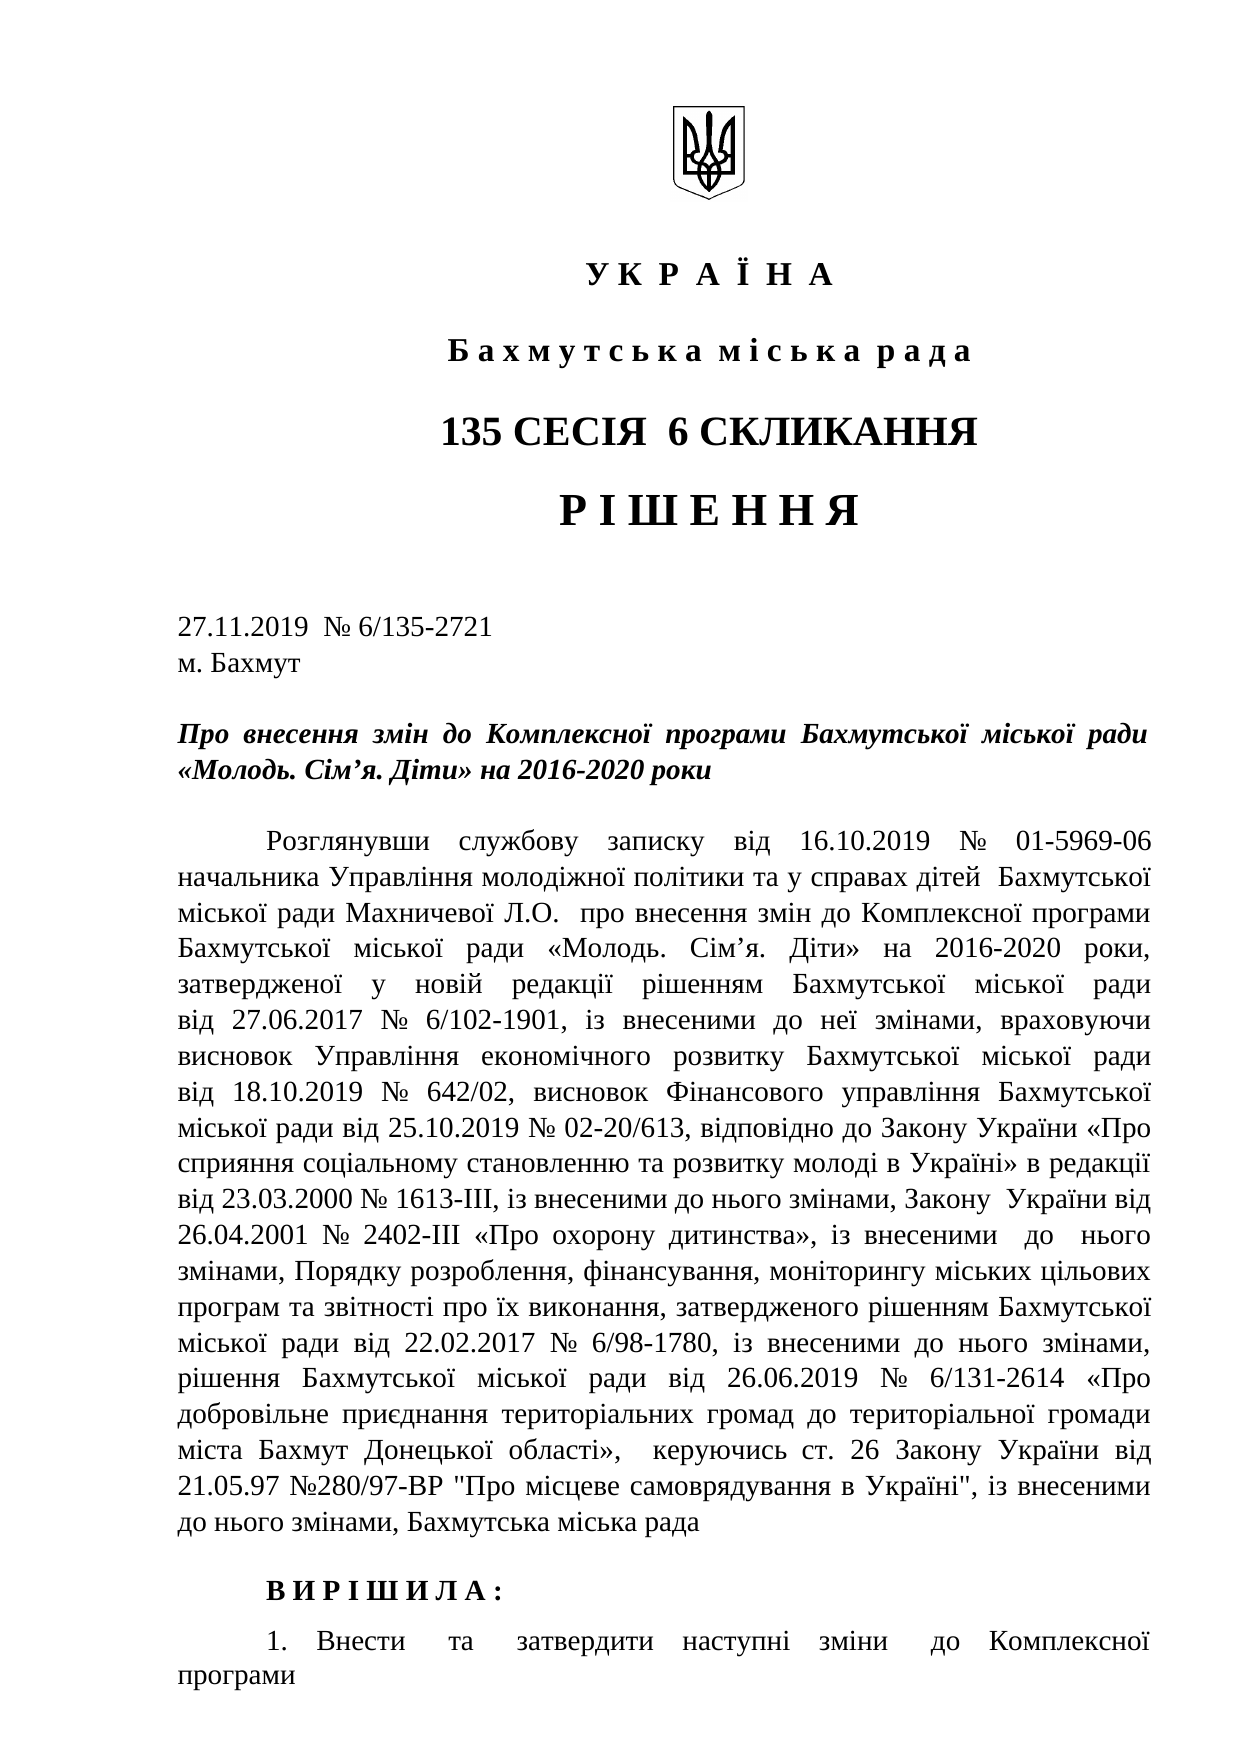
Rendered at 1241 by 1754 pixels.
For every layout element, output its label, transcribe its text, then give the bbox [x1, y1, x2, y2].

picture [669, 103, 748, 202]
text 27.11.2019 № 6/135-2721 [177, 609, 1152, 643]
text 1. Внести та затвердити наступні зміни до Комплексної програми [177, 1623, 1152, 1691]
text У К Р А Ї Н А [177, 254, 1152, 292]
text м. Бахмут [177, 645, 1152, 679]
text Б а х м у т с ь к а м і с ь к а р а д а [177, 330, 1152, 368]
text 135 СЕСІЯ 6 СКЛИКАННЯ [177, 406, 1152, 454]
text Про внесення змін до Комплексної програми Бахмутської міської ради «Молодь. Сім’я. Діти» на 2016-2020 роки [177, 717, 1152, 786]
text В И Р І Ш И Л А : [177, 1573, 1152, 1607]
text Розглянувши службову записку від 16.10.2019 № 01-5969-06 начальника Управління молодіжної політики та у справах дітей Бахмутської міської ради Махничевої Л.О. про внесення змін до Комплексної програми Бахмутської міської ради «Молодь. Сім’я. Діти» на 2016-2020 роки, затвердженої у новій редакції рішенням Бахмутської міської ради від 27.06.2017 № 6/102-1901, із внесеними до неї змінами, враховуючи висновок Управління економічного розвитку Бахмутської міської ради від 18.10.2019 № 642/02, висновок Фінансового управління Бахмутської міської ради від 25.10.2019 № 02-20/613, відповідно до Закону України «Про сприяння соціальному становленню та розвитку молоді в Україні» в редакції від 23.03.2000 № 1613-ІІІ, із внесеними до нього змінами, Закону України від 26.04.2001 № 2402-ІІІ «Про охорону дитинства», із внесеними до нього змінами, Порядку розроблення, фінансування, моніторингу міських цільових програм та звітності про їх виконання, затвердженого рішенням Бахмутської міської ради від 22.02.2017 № 6/98-1780, із внесеними до нього змінами, рішення Бахмутської міської ради від 26.06.2019 № 6/131-2614 «Про добровільне приєднання територіальних громад до територіальної громади міста Бахмут Донецької області», керуючись ст. 26 Закону України від 21.05.97 №280/97-ВР "Про місцеве самоврядування в Україні", із внесеними до нього змінами, Бахмутська міська рада [177, 823, 1152, 1537]
text Р І Ш Е Н Н Я [177, 482, 1152, 535]
